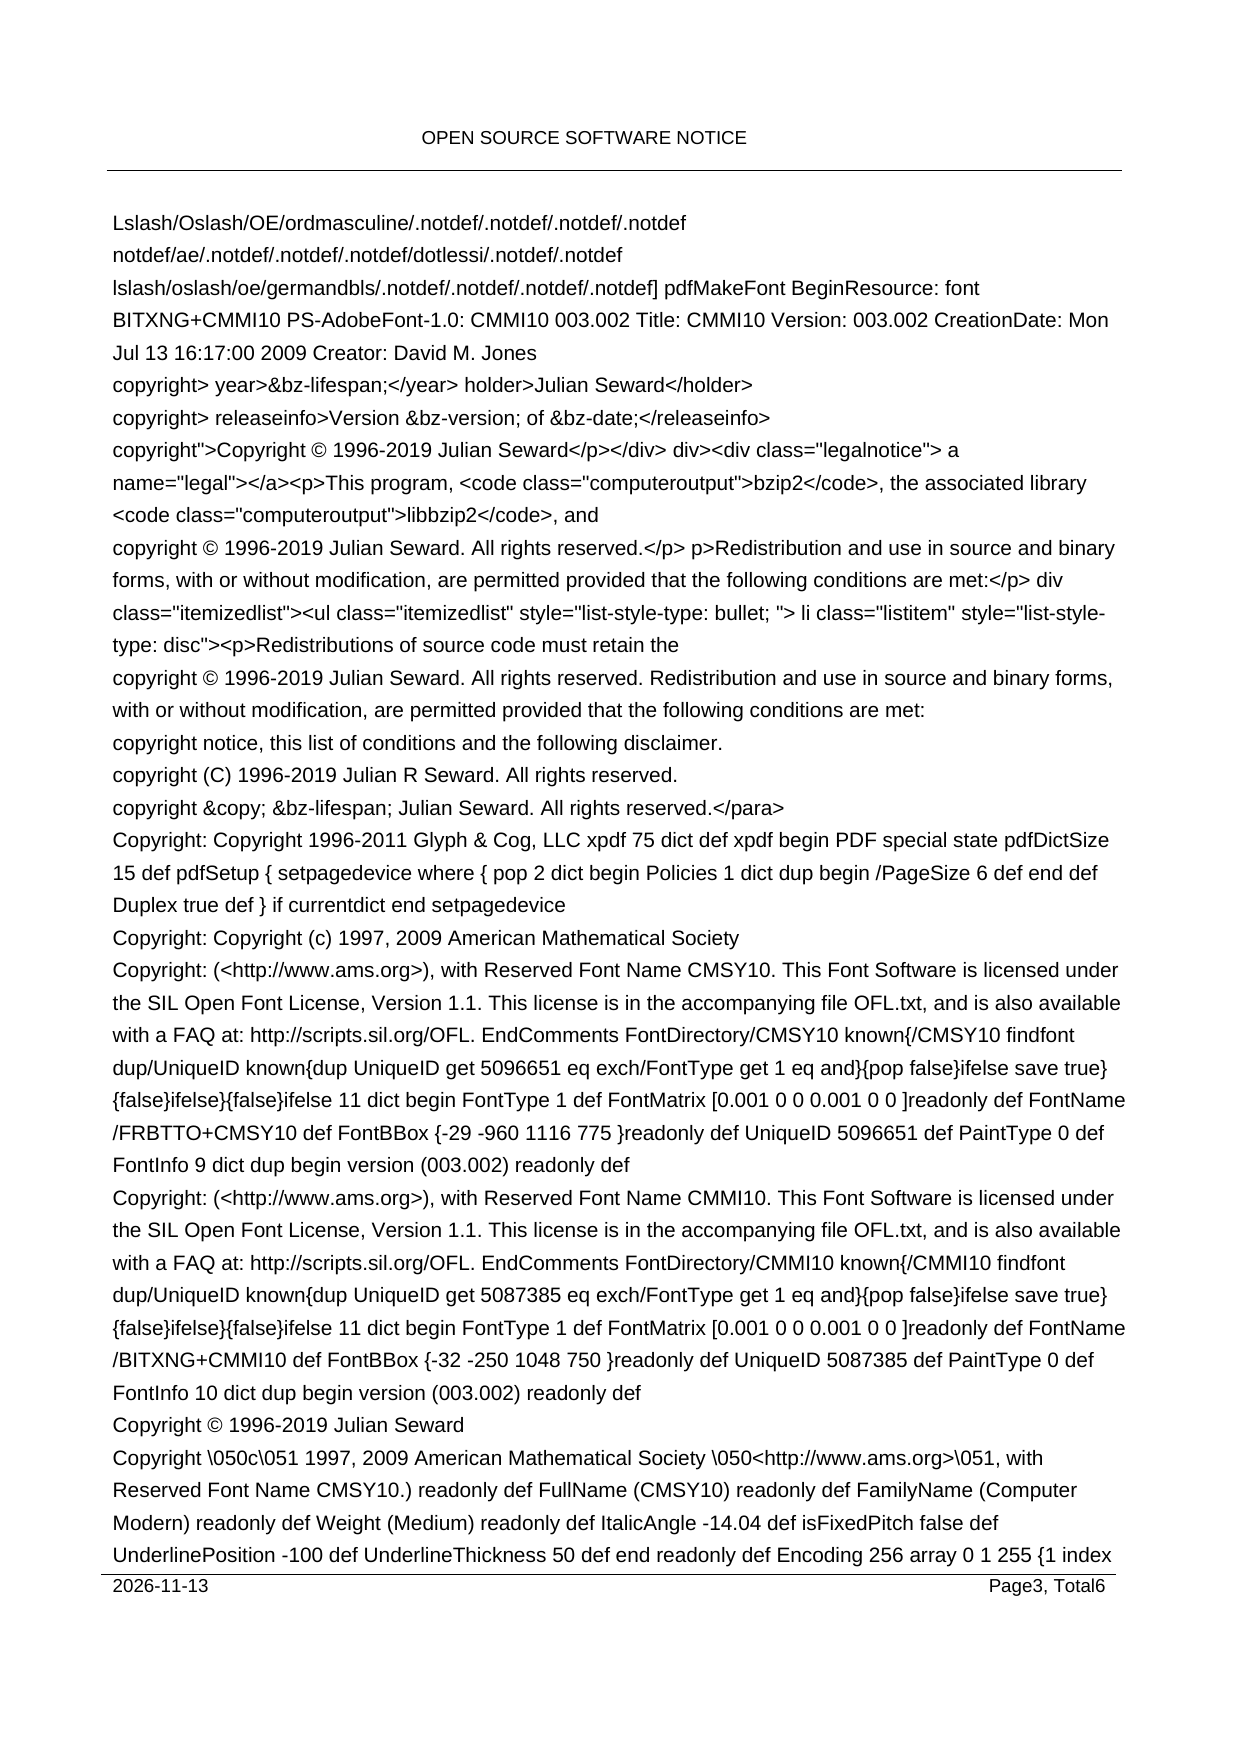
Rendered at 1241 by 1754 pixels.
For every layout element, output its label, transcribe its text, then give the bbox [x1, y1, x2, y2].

text copyright> releaseinfo>Version &bz-version; of &bz-date;</releaseinfo> [112, 401, 1128, 434]
text Copyright: Copyright (c) 1997, 2009 American Mathematical Society [112, 921, 1128, 954]
text copyright">Copyright © 1996-2019 Julian Seward</p></div> div><div class="legalnotice"> a name="legal"></a><p>This program, <code class="computeroutput">bzip2</code>, the associated library <code class="computeroutput">libbzip2</code>, and [112, 434, 1128, 531]
text Copyright © 1996-2019 Julian Seward [112, 1409, 1128, 1441]
text Copyright: (<http://www.ams.org>), with Reserved Font Name CMSY10. This Font Software is licensed under the SIL Open Font License, Version 1.1. This license is in the accompanying file OFL.txt, and is also available with a FAQ at: http://scripts.sil.org/OFL. EndComments FontDirectory/CMSY10 known{/CMSY10 findfont dup/UniqueID known{dup UniqueID get 5096651 eq exch/FontType get 1 eq and}{pop false}ifelse save true}{false}ifelse}{false}ifelse 11 dict begin FontType 1 def FontMatrix [0.001 0 0 0.001 0 0 ]readonly def FontName /FRBTTO+CMSY10 def FontBBox {-29 -960 1116 775 }readonly def UniqueID 5096651 def PaintType 0 def FontInfo 9 dict dup begin version (003.002) readonly def [112, 954, 1128, 1181]
text copyright (C) 1996-2019 Julian R Seward. All rights reserved. [112, 759, 1128, 791]
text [112, 1441, 1128, 1571]
text copyright &copy; &bz-lifespan; Julian Seward. All rights reserved.</para> [112, 791, 1128, 824]
text copyright © 1996-2019 Julian Seward. All rights reserved. Redistribution and use in source and binary forms, with or without modification, are permitted provided that the following conditions are met: [112, 661, 1128, 726]
text Copyright: (<http://www.ams.org>), with Reserved Font Name CMMI10. This Font Software is licensed under the SIL Open Font License, Version 1.1. This license is in the accompanying file OFL.txt, and is also available with a FAQ at: http://scripts.sil.org/OFL. EndComments FontDirectory/CMMI10 known{/CMMI10 findfont dup/UniqueID known{dup UniqueID get 5087385 eq exch/FontType get 1 eq and}{pop false}ifelse save true}{false}ifelse}{false}ifelse 11 dict begin FontType 1 def FontMatrix [0.001 0 0 0.001 0 0 ]readonly def FontName /BITXNG+CMMI10 def FontBBox {-32 -250 1048 750 }readonly def UniqueID 5087385 def PaintType 0 def FontInfo 10 dict dup begin version (003.002) readonly def [112, 1181, 1128, 1409]
text Copyright: Copyright 1996-2011 Glyph & Cog, LLC xpdf 75 dict def xpdf begin PDF special state pdfDictSize 15 def pdfSetup { setpagedevice where { pop 2 dict begin Policies 1 dict dup begin /PageSize 6 def end def Duplex true def } if currentdict end setpagedevice [112, 824, 1128, 921]
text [112, 206, 1128, 369]
text copyright © 1996-2019 Julian Seward. All rights reserved.</p> p>Redistribution and use in source and binary forms, with or without modification, are permitted provided that the following conditions are met:</p> div class="itemizedlist"><ul class="itemizedlist" style="list-style-type: bullet; "> li class="listitem" style="list-style-type: disc"><p>Redistributions of source code must retain the [112, 531, 1128, 661]
text copyright notice, this list of conditions and the following disclaimer. [112, 726, 1128, 759]
text copyright> year>&bz-lifespan;</year> holder>Julian Seward</holder> [112, 369, 1128, 401]
